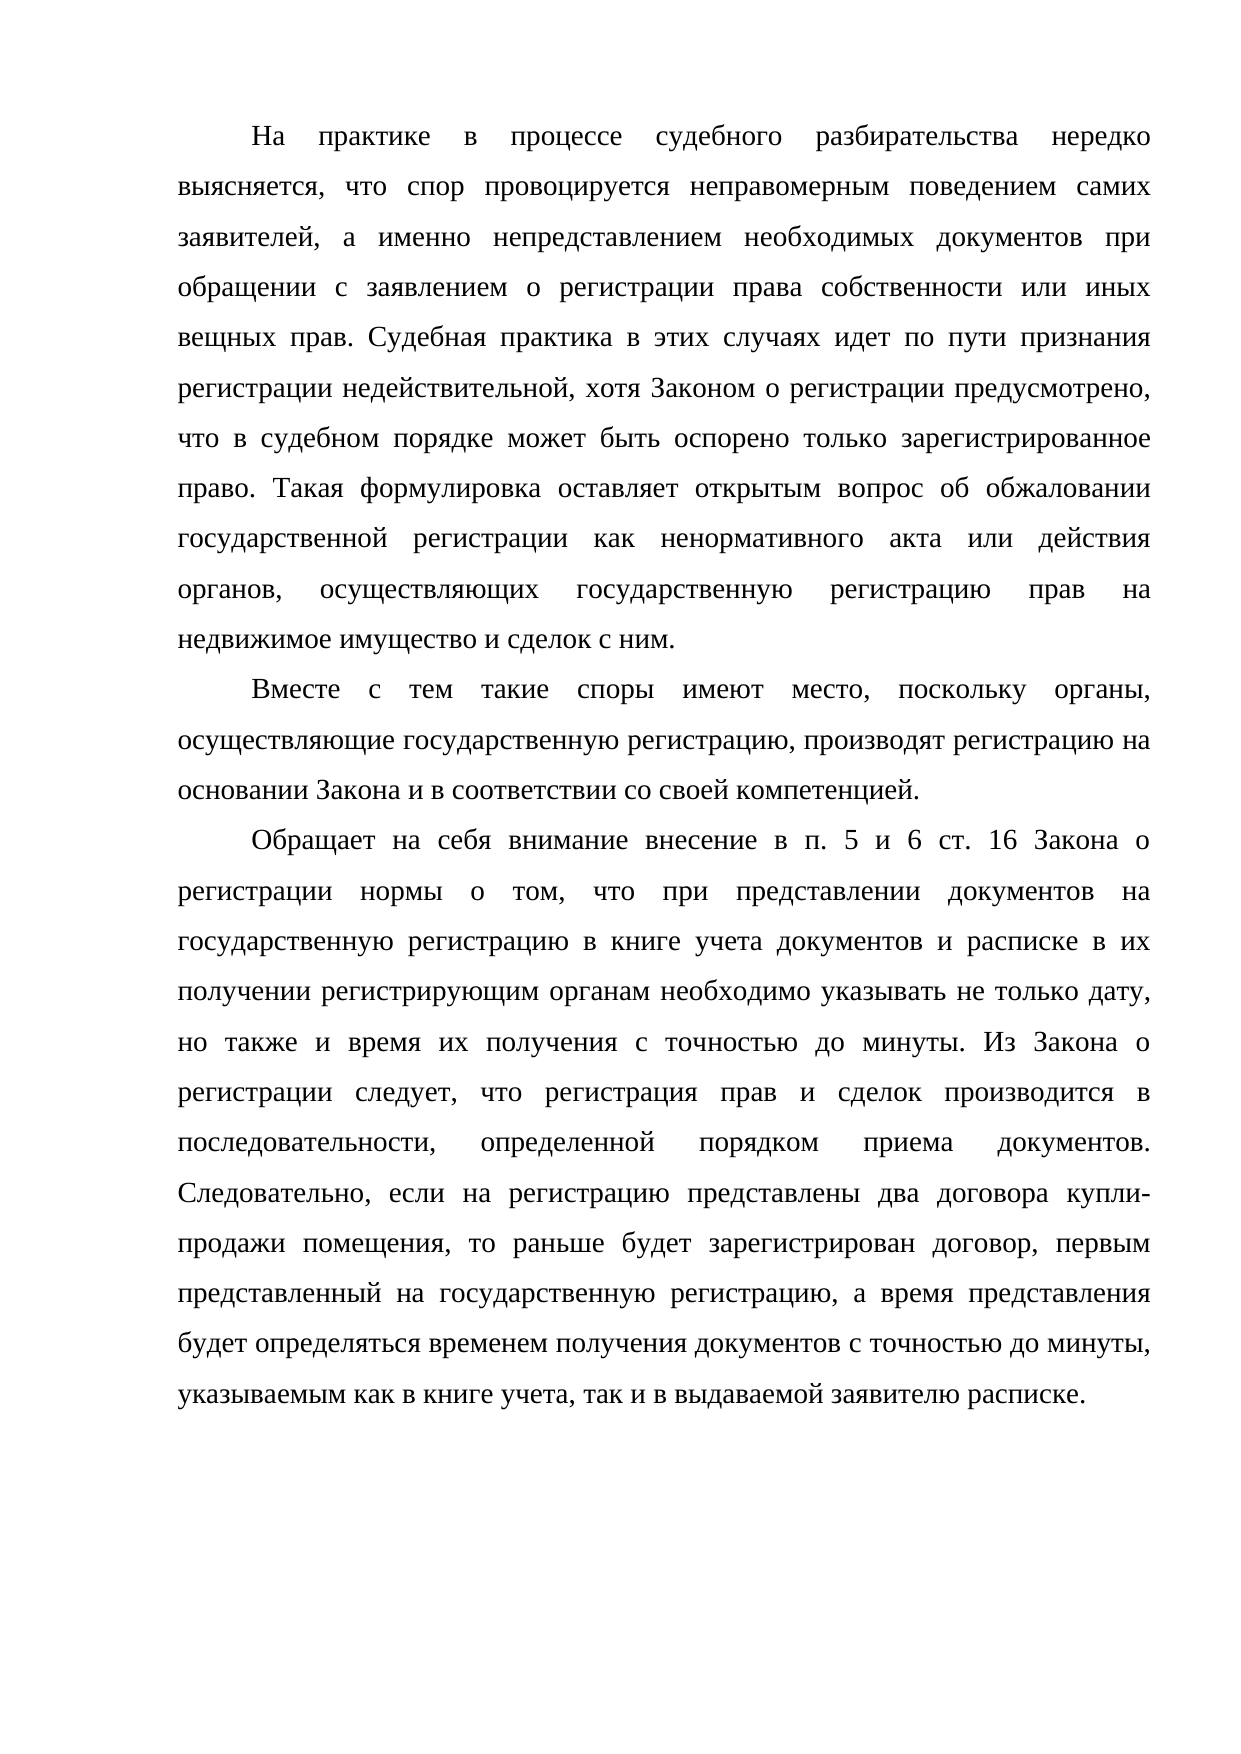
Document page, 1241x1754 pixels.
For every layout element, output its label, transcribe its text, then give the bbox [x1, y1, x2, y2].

text Вместе с тем такие споры имеют место, поскольку органы, осуществляющие государственную регистрацию, производят регистрацию на основании Закона и в соответствии со своей компетенцией. [177, 672, 1152, 806]
text Обращает на себя внимание внесение в п. 5 и 6 ст. 16 Закона о регистрации нормы о том, что при представлении документов на государственную регистрацию в книге учета документов и расписке в их получении регистрирующим органам необходимо указывать не только дату, но также и время их получения с точностью до минуты. Из Закона о регистрации следует, что регистрация прав и сделок производится в последовательности, определенной порядком приема документов. Следовательно, если на регистрацию представлены два договора купли-продажи помещения, то раньше будет зарегистрирован договор, первым представленный на государственную регистрацию, а время представления будет определяться временем получения документов с точностью до минуты, указываемым как в книге учета, так и в выдаваемой заявителю расписке. [177, 822, 1152, 1409]
text На практике в процессе судебного разбирательства нередко выясняется, что спор провоцируется неправомерным поведением самих заявителей, а именно непредставлением необходимых документов при обращении с заявлением о регистрации права собственности или иных вещных прав. Судебная практика в этих случаях идет по пути признания регистрации недействительной, хотя Законом о регистрации предусмотрено, что в судебном порядке может быть оспорено только зарегистрированное право. Такая формулировка оставляет открытым вопрос об обжаловании государственной регистрации как ненормативного акта или действия органов, осуществляющих государственную регистрацию прав на недвижимое имущество и сделок с ним. [177, 118, 1152, 655]
